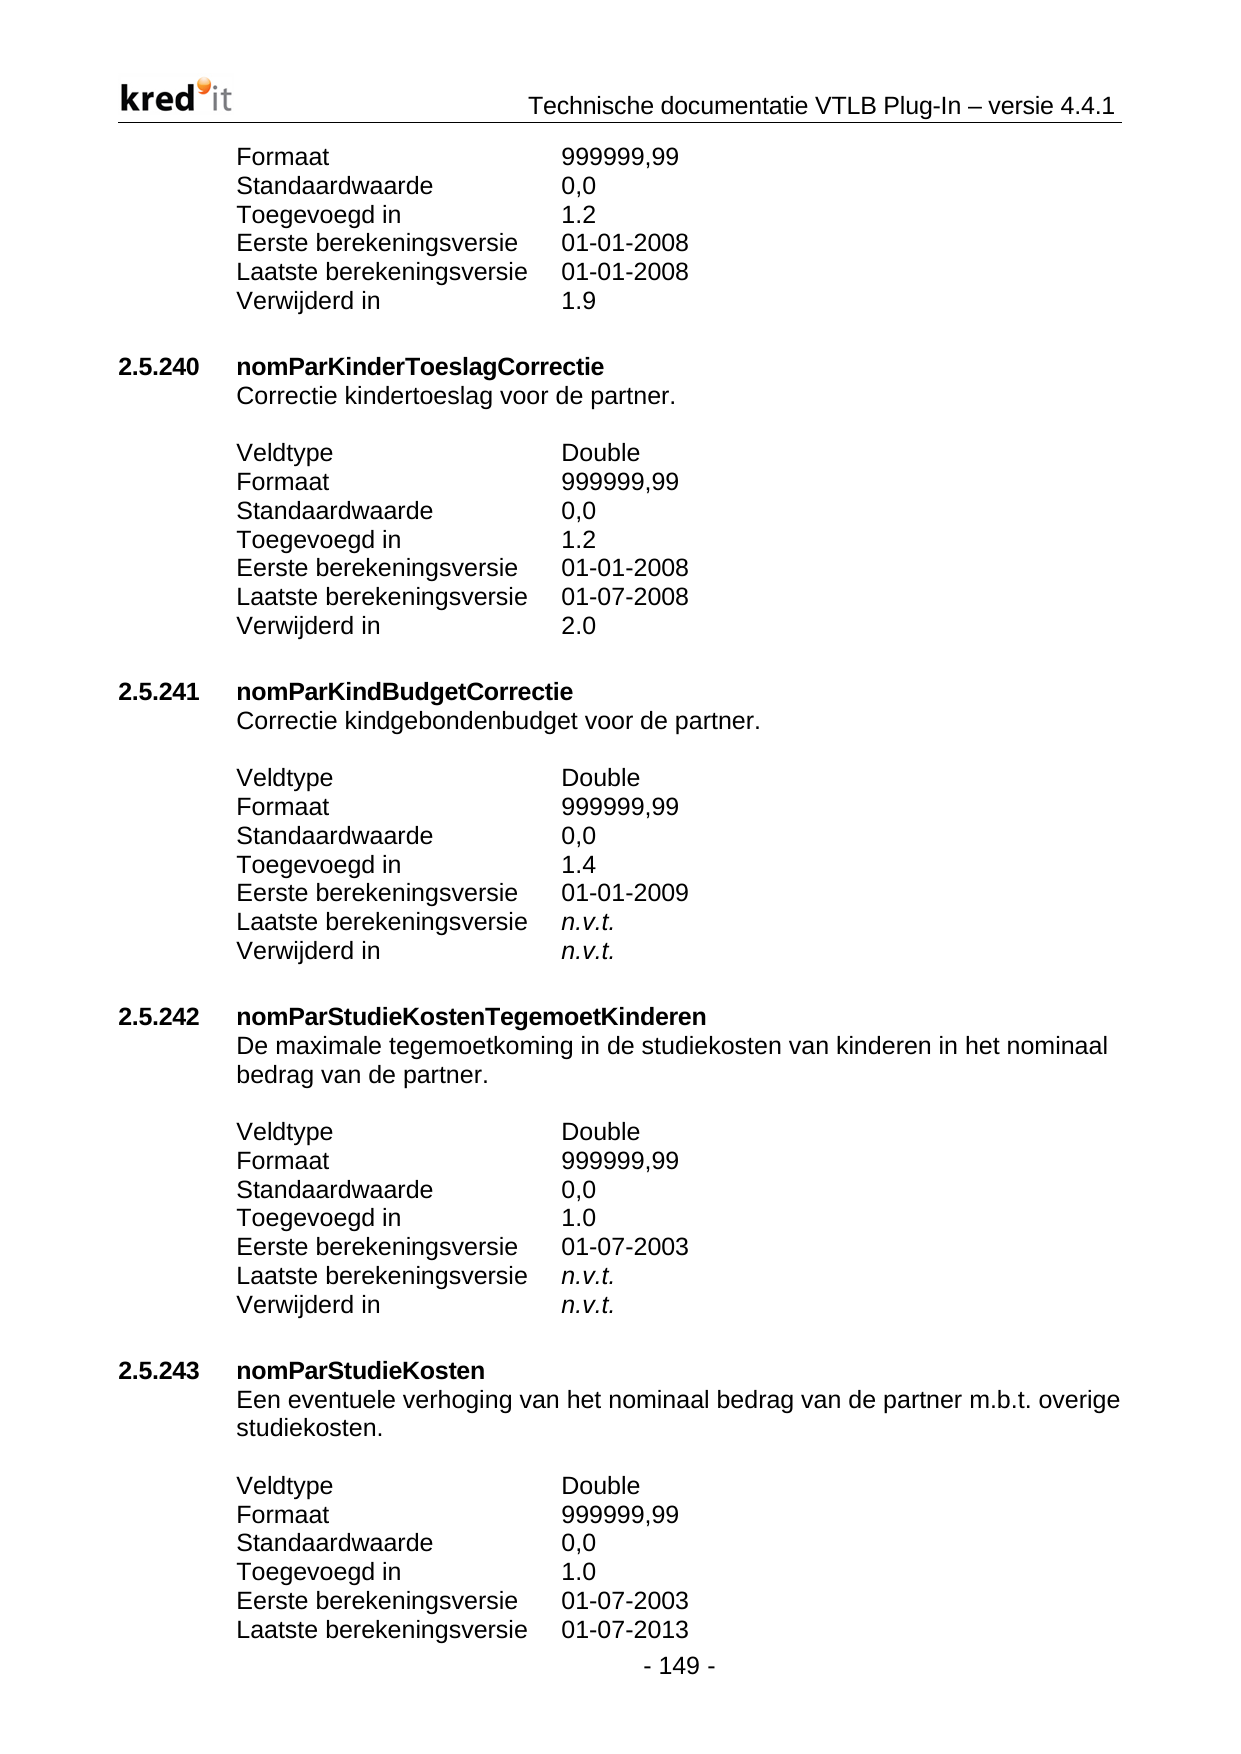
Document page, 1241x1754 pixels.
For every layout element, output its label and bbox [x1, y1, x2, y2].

picture [118, 73, 234, 115]
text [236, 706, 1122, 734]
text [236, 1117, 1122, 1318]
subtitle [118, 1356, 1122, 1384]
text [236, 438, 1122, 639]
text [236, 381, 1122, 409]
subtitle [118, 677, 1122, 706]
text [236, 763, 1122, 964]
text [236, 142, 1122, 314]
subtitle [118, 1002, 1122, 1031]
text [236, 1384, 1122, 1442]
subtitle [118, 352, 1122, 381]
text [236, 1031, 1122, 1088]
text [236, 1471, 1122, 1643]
